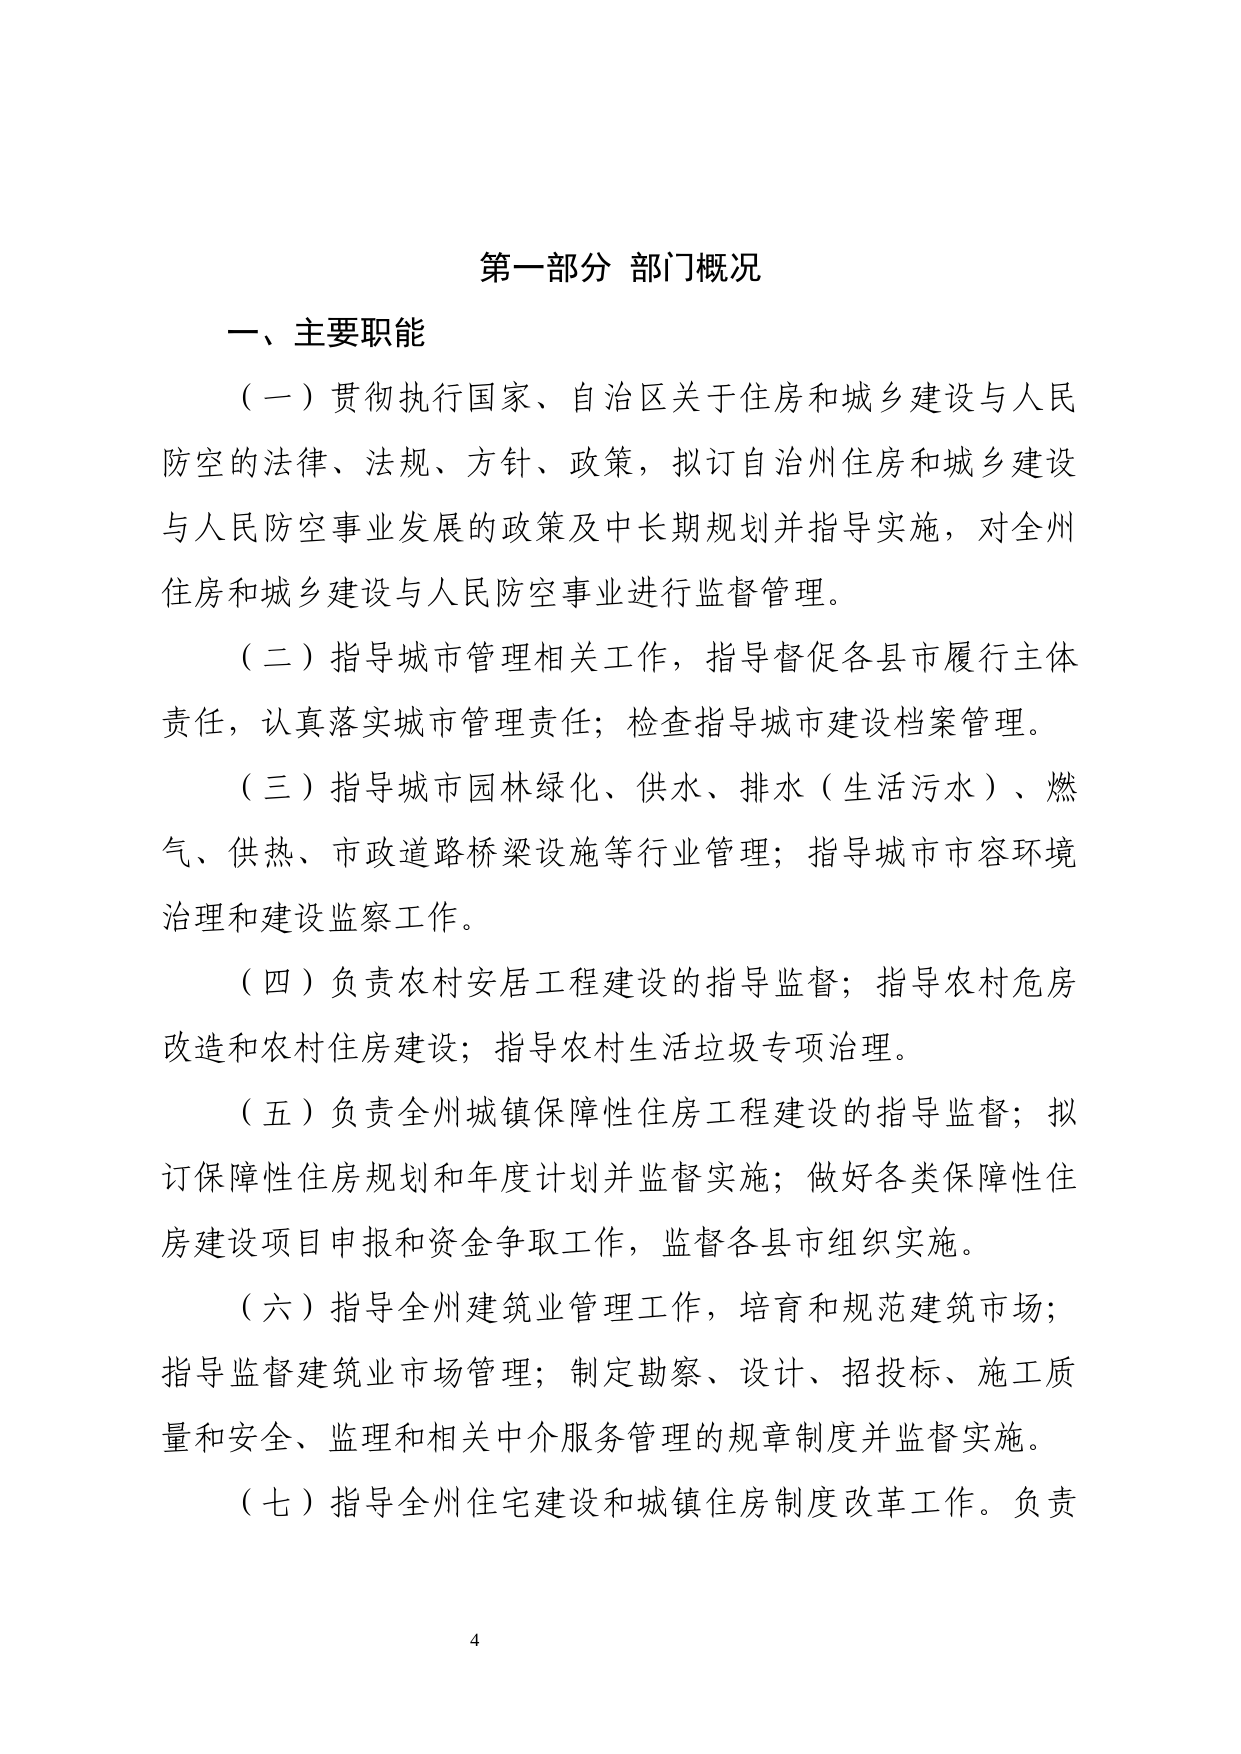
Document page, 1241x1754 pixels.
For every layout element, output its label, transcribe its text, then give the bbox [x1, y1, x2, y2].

text （二）指导城市管理相关工作，指导督促各县市履行主体责任，认真落实城市管理责任；检查指导城市建设档案管理。 [159, 623, 1081, 753]
text （六）指导全州建筑业管理工作，培育和规范建筑市场；指导监督建筑业市场管理；制定勘察、设计、招投标、施工质量和安全、监理和相关中介服务管理的规章制度并监督实施。 [159, 1273, 1081, 1468]
text 一、主要职能 [159, 298, 1081, 363]
text （三）指导城市园林绿化、供水、排水（生活污水）、燃气、供热、市政道路桥梁设施等行业管理；指导城市市容环境治理和建设监察工作。 [159, 753, 1081, 948]
text （一）贯彻执行国家、自治区关于住房和城乡建设与人民防空的法律、法规、方针、政策，拟订自治州住房和城乡建设与人民防空事业发展的政策及中长期规划并指导实施，对全州住房和城乡建设与人民防空事业进行监督管理。 [159, 363, 1081, 623]
text （五）负责全州城镇保障性住房工程建设的指导监督；拟订保障性住房规划和年度计划并监督实施；做好各类保障性住房建设项目申报和资金争取工作，监督各县市组织实施。 [159, 1078, 1081, 1273]
text 第一部分 部门概况 [159, 233, 1081, 298]
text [159, 1468, 1081, 1533]
text （四）负责农村安居工程建设的指导监督；指导农村危房改造和农村住房建设；指导农村生活垃圾专项治理。 [159, 948, 1081, 1078]
